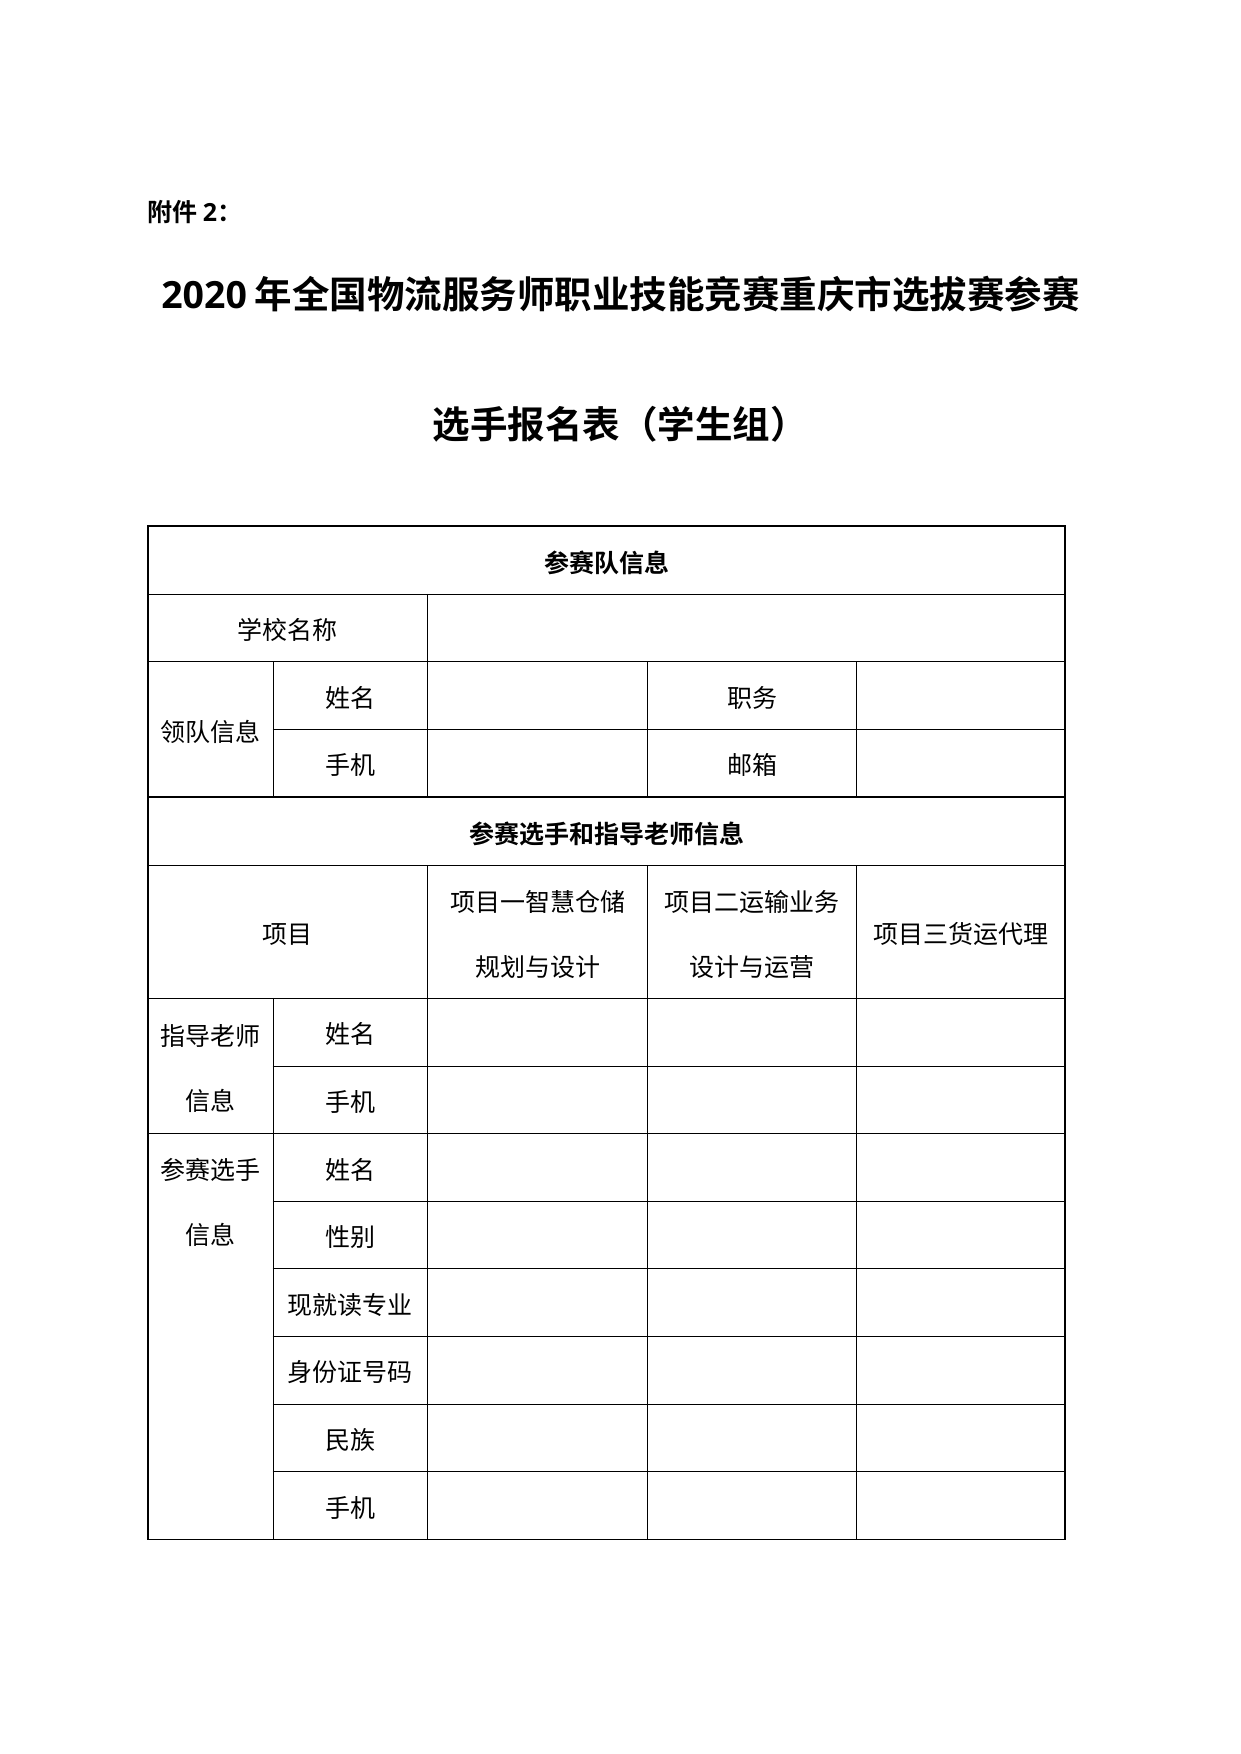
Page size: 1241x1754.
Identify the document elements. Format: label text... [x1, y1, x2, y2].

table_cell [428, 1067, 647, 1133]
table_cell [428, 1405, 647, 1471]
table_cell 职务 [648, 662, 856, 729]
table_cell 身份证号码 [274, 1337, 427, 1403]
table_cell 现就读专业 [274, 1269, 427, 1336]
text 2020年全国物流服务师职业技能竞赛重庆市选拔赛参赛选手报名表（学生组） [148, 259, 1092, 454]
table_cell [648, 999, 856, 1066]
table_cell [428, 595, 1064, 661]
table_cell [648, 1472, 856, 1539]
table_cell [428, 1202, 647, 1268]
table_cell 邮箱 [648, 730, 856, 796]
table_cell [857, 662, 1064, 729]
table_cell [428, 1134, 647, 1201]
table_cell [648, 1337, 856, 1403]
table_header 参赛队信息 [149, 527, 1064, 594]
table_cell [428, 999, 647, 1066]
table_cell [428, 1269, 647, 1336]
table_cell [857, 1067, 1064, 1133]
table_cell 项目三货运代理 [857, 866, 1064, 998]
table_cell 手机 [274, 1067, 427, 1133]
table_cell 项目 [149, 866, 427, 998]
table_cell 姓名 [274, 662, 427, 729]
table_cell 手机 [274, 1472, 427, 1539]
table_cell [648, 1405, 856, 1471]
table_cell 姓名 [274, 999, 427, 1066]
table_cell [857, 999, 1064, 1066]
table_cell [428, 1337, 647, 1403]
table_cell 项目二运输业务设计与运营 [648, 866, 856, 998]
table_cell [648, 1202, 856, 1268]
table_cell 指导老师信息 [149, 999, 273, 1133]
table_cell [857, 1202, 1064, 1268]
table_cell 参赛选手信息 [149, 1134, 273, 1539]
table_cell [857, 1337, 1064, 1403]
table_cell [857, 730, 1064, 796]
table_cell [857, 1134, 1064, 1201]
text 附件2： [148, 178, 1092, 243]
table_cell 领队信息 [149, 662, 273, 796]
table_cell [648, 1134, 856, 1201]
table_cell [428, 1472, 647, 1539]
table_cell 性别 [274, 1202, 427, 1268]
table_cell 学校名称 [149, 595, 427, 661]
table_cell 姓名 [274, 1134, 427, 1201]
table_cell 参赛选手和指导老师信息 [149, 798, 1064, 865]
table_cell [428, 730, 647, 796]
table_cell 民族 [274, 1405, 427, 1471]
table_cell [648, 1269, 856, 1336]
table_cell [648, 1067, 856, 1133]
table_cell [428, 662, 647, 729]
table_cell [857, 1405, 1064, 1471]
table_cell 项目一智慧仓储规划与设计 [428, 866, 647, 998]
table_cell [857, 1472, 1064, 1539]
table_cell 手机 [274, 730, 427, 796]
table_cell [857, 1269, 1064, 1336]
